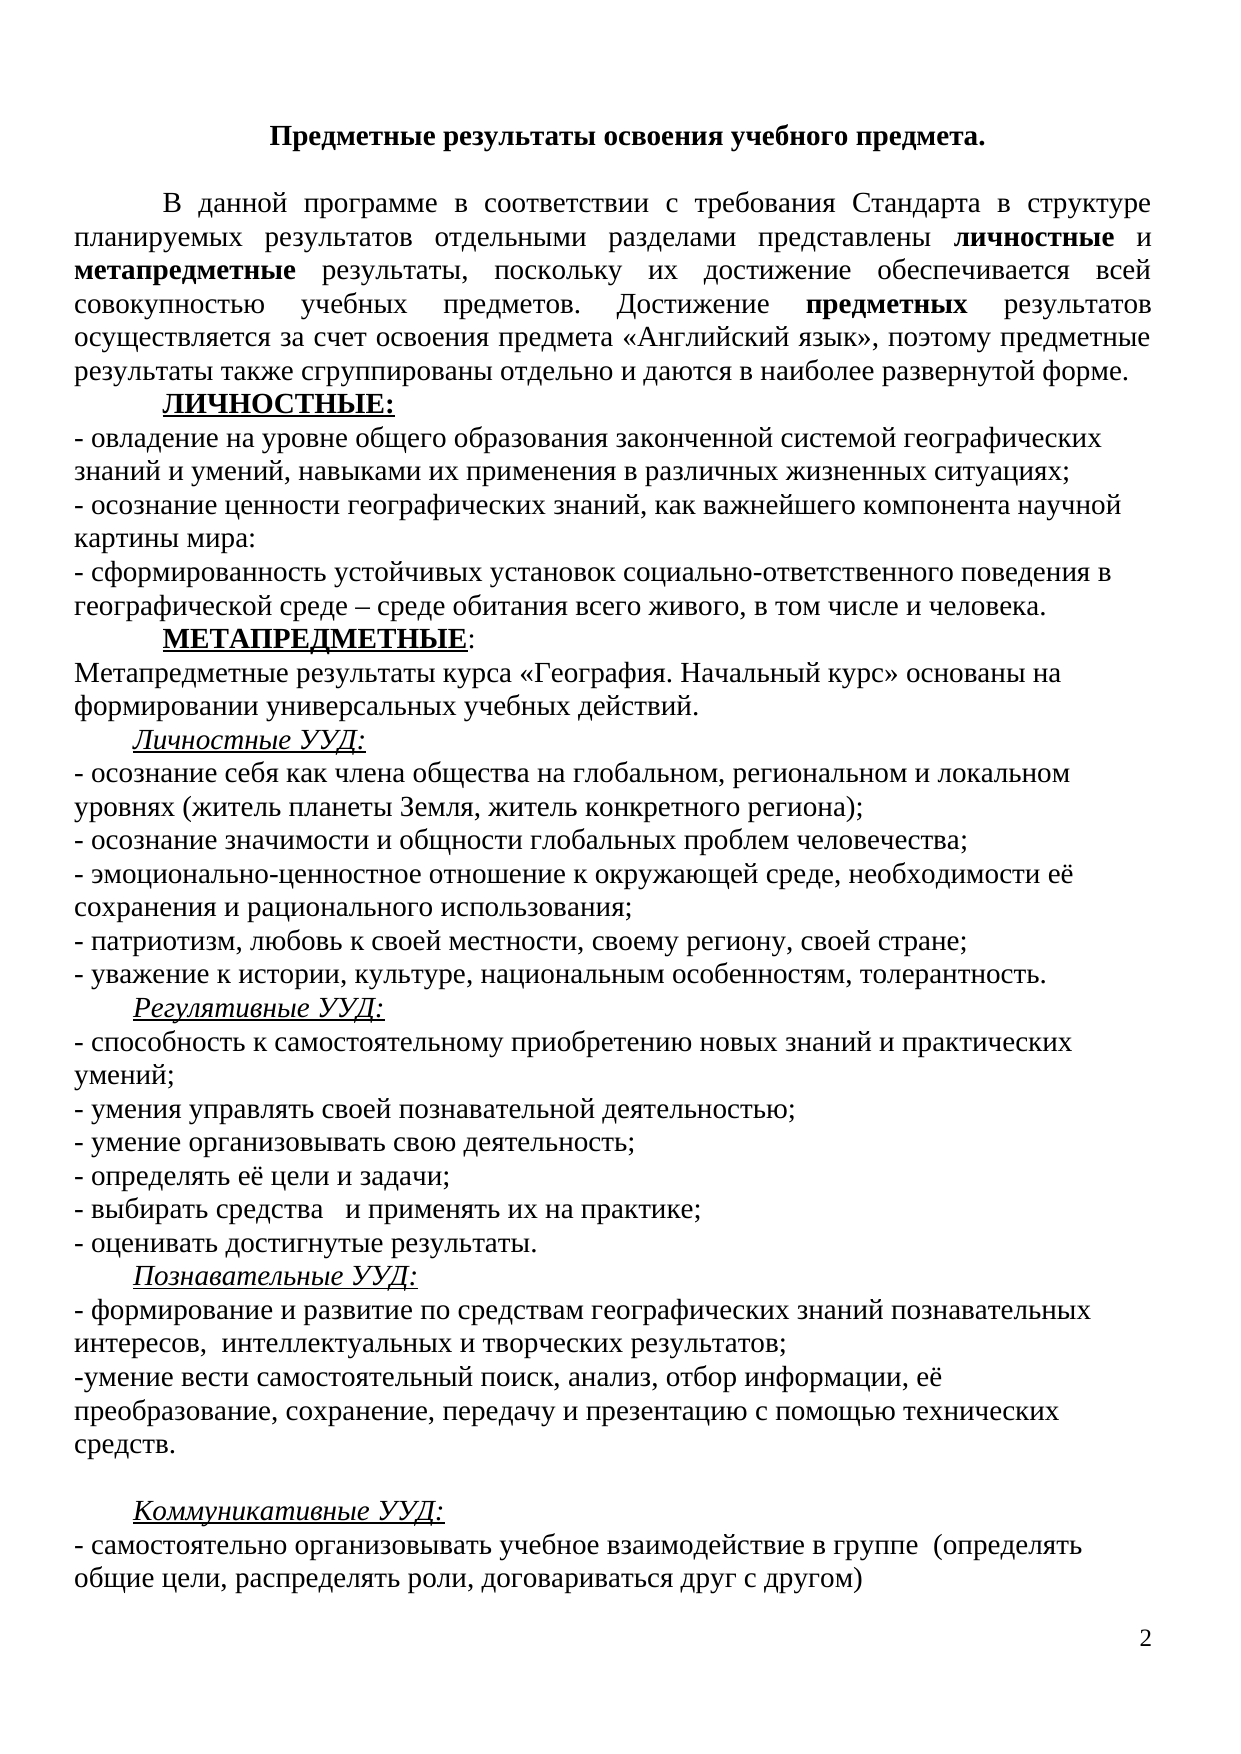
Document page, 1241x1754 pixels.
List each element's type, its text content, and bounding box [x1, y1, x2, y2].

text ЛИЧНОСТНЫЕ: [74, 386, 1152, 420]
text - овладение на уровне общего образования законченной системой географических знаний и умений, навыками их применения в различных жизненных ситуациях; [74, 420, 1152, 487]
text Метапредметные результаты курса «География. Начальный курс» основаны на формировании универсальных учебных действий. [74, 655, 1152, 722]
text Предметные результаты освоения учебного предмета. [103, 118, 1152, 152]
text - формирование и развитие по средствам географических знаний познавательных интересов, интеллектуальных и творческих результатов; [74, 1292, 1152, 1359]
text - эмоционально-ценностное отношение к окружающей среде, необходимости её сохранения и рационального использования; [74, 856, 1152, 923]
text - оценивать достигнутые результаты. [74, 1225, 1152, 1258]
text Познавательные УУД: [74, 1258, 1152, 1292]
text - уважение к истории, культуре, национальным особенностям, толерантность. [74, 957, 1152, 990]
text Коммуникативные УУД: [74, 1493, 1152, 1527]
text - умение организовывать свою деятельность; [74, 1124, 1152, 1158]
text - умения управлять своей познавательной деятельностью; [74, 1091, 1152, 1124]
text - определять её цели и задачи; [74, 1158, 1152, 1191]
text - способность к самостоятельному приобретению новых знаний и практических умений; [74, 1024, 1152, 1091]
text Регулятивные УУД: [74, 990, 1152, 1024]
text - сформированность устойчивых установок социально-ответственного поведения в географической среде – среде обитания всего живого, в том числе и человека. [74, 554, 1152, 621]
text - самостоятельно организовывать учебное взаимодействие в группе (определять общие цели, распределять роли, договариваться друг с другом) [74, 1527, 1152, 1594]
text - выбирать средства и применять их на практике; [74, 1191, 1152, 1225]
text - осознание ценности географических знаний, как важнейшего компонента научной картины мира: [74, 487, 1152, 554]
text - патриотизм, любовь к своей местности, своему региону, своей стране; [74, 923, 1152, 957]
text В данной программе в соответствии с требования Стандарта в структуре планируемых результатов отдельными разделами представлены личностные и метапредметные результаты, поскольку их достижение обеспечивается всей совокупностью учебных предметов. Достижение предметных результатов осуществляется за счет освоения предмета «Английский язык», поэтому предметные результаты также сгруппированы отдельно и даются в наиболее развернутой форме. [74, 185, 1152, 386]
text Личностные УУД: [74, 722, 1152, 755]
text - осознание значимости и общности глобальных проблем человечества; [74, 822, 1152, 856]
text -умение вести самостоятельный поиск, анализ, отбор информации, её преобразование, сохранение, передачу и презентацию с помощью технических средств. [74, 1359, 1152, 1460]
text - осознание себя как члена общества на глобальном, региональном и локальном уровнях (житель планеты Земля, житель конкретного региона); [74, 755, 1152, 822]
text МЕТАПРЕДМЕТНЫЕ: [74, 621, 1152, 655]
